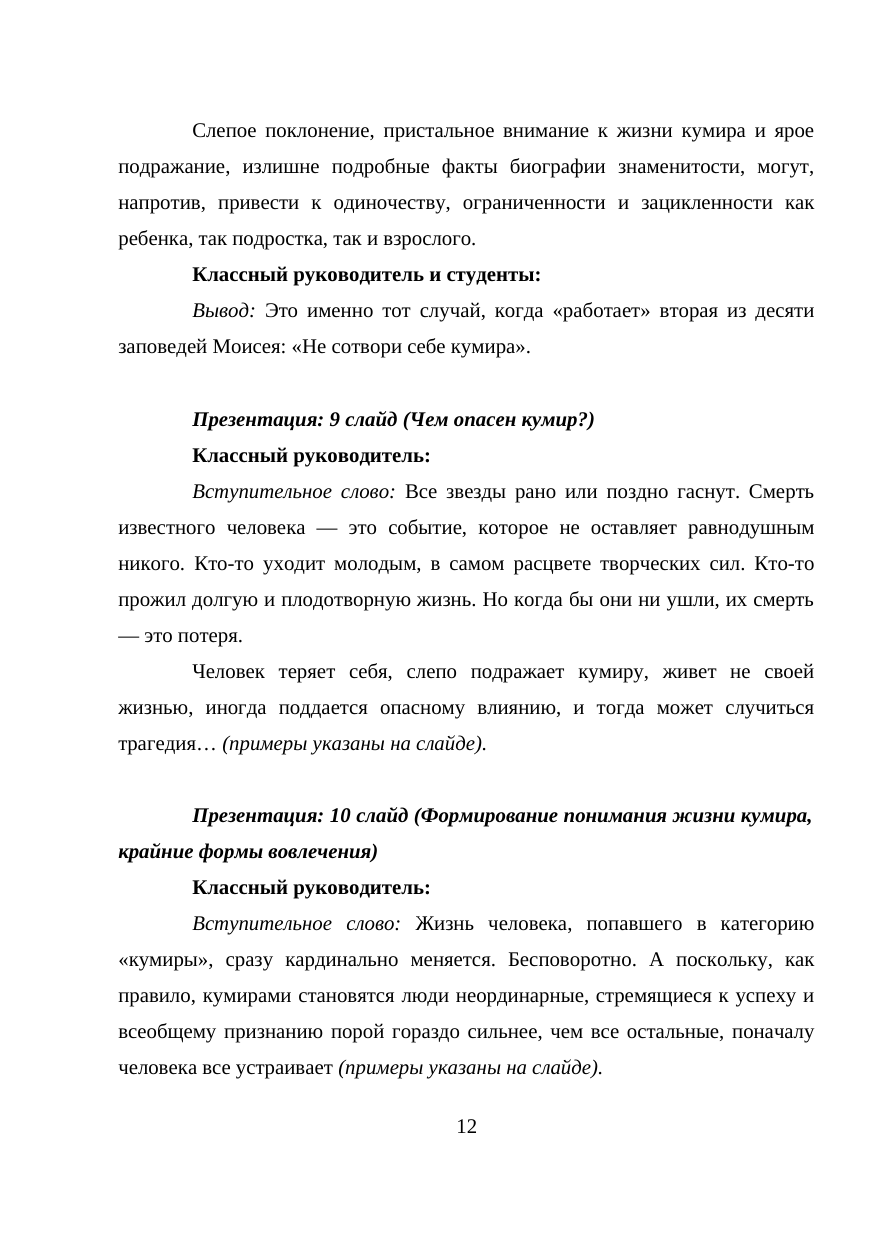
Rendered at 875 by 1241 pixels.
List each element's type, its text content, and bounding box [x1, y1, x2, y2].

text Классный руководитель: [118, 442, 815, 467]
list Классный руководитель и студенты: [192, 262, 815, 286]
list Презентация: 9 слайд (Чем опасен кумир?) [192, 406, 815, 431]
list Человек теряет себя, слепо подражает кумиру, живет не своей жизнью, иногда поддается опасному влиянию, и тогда может случиться трагедия… (примеры указаны на слайде). [118, 659, 815, 755]
list Вывод: Это именно тот случай, когда «работает» вторая из десяти заповедей Моисея: «Не сотвори себе кумира». [118, 298, 815, 358]
list Вступительное слово: Все звезды рано или поздно гаснут. Смерть известного человека — это событие, которое не оставляет равнодушным никого. Кто-то уходит молодым, в самом расцвете творческих сил. Кто-то прожил долгую и плодотворную жизнь. Но когда бы они ни ушли, их смерть — это потеря. [118, 478, 815, 647]
list Слепое поклонение, пристальное внимание к жизни кумира и ярое подражание, излишне подробные факты биографии знаменитости, могут, напротив, привести к одиночеству, ограниченности и зацикленности как ребенка, так подростка, так и взрослого. [118, 118, 815, 250]
text Классный руководитель: [118, 875, 815, 899]
list Вступительное слово: Жизнь человека, попавшего в категорию «кумиры», сразу кардинально меняется. Бесповоротно. А поскольку, как правило, кумирами становятся люди неординарные, стремящиеся к успеху и всеобщему признанию порой гораздо сильнее, чем все остальные, поначалу человека все устраивает (примеры указаны на слайде). [118, 911, 815, 1079]
list Презентация: 10 слайд (Формирование понимания жизни кумира, крайние формы вовлечения) [118, 803, 815, 863]
